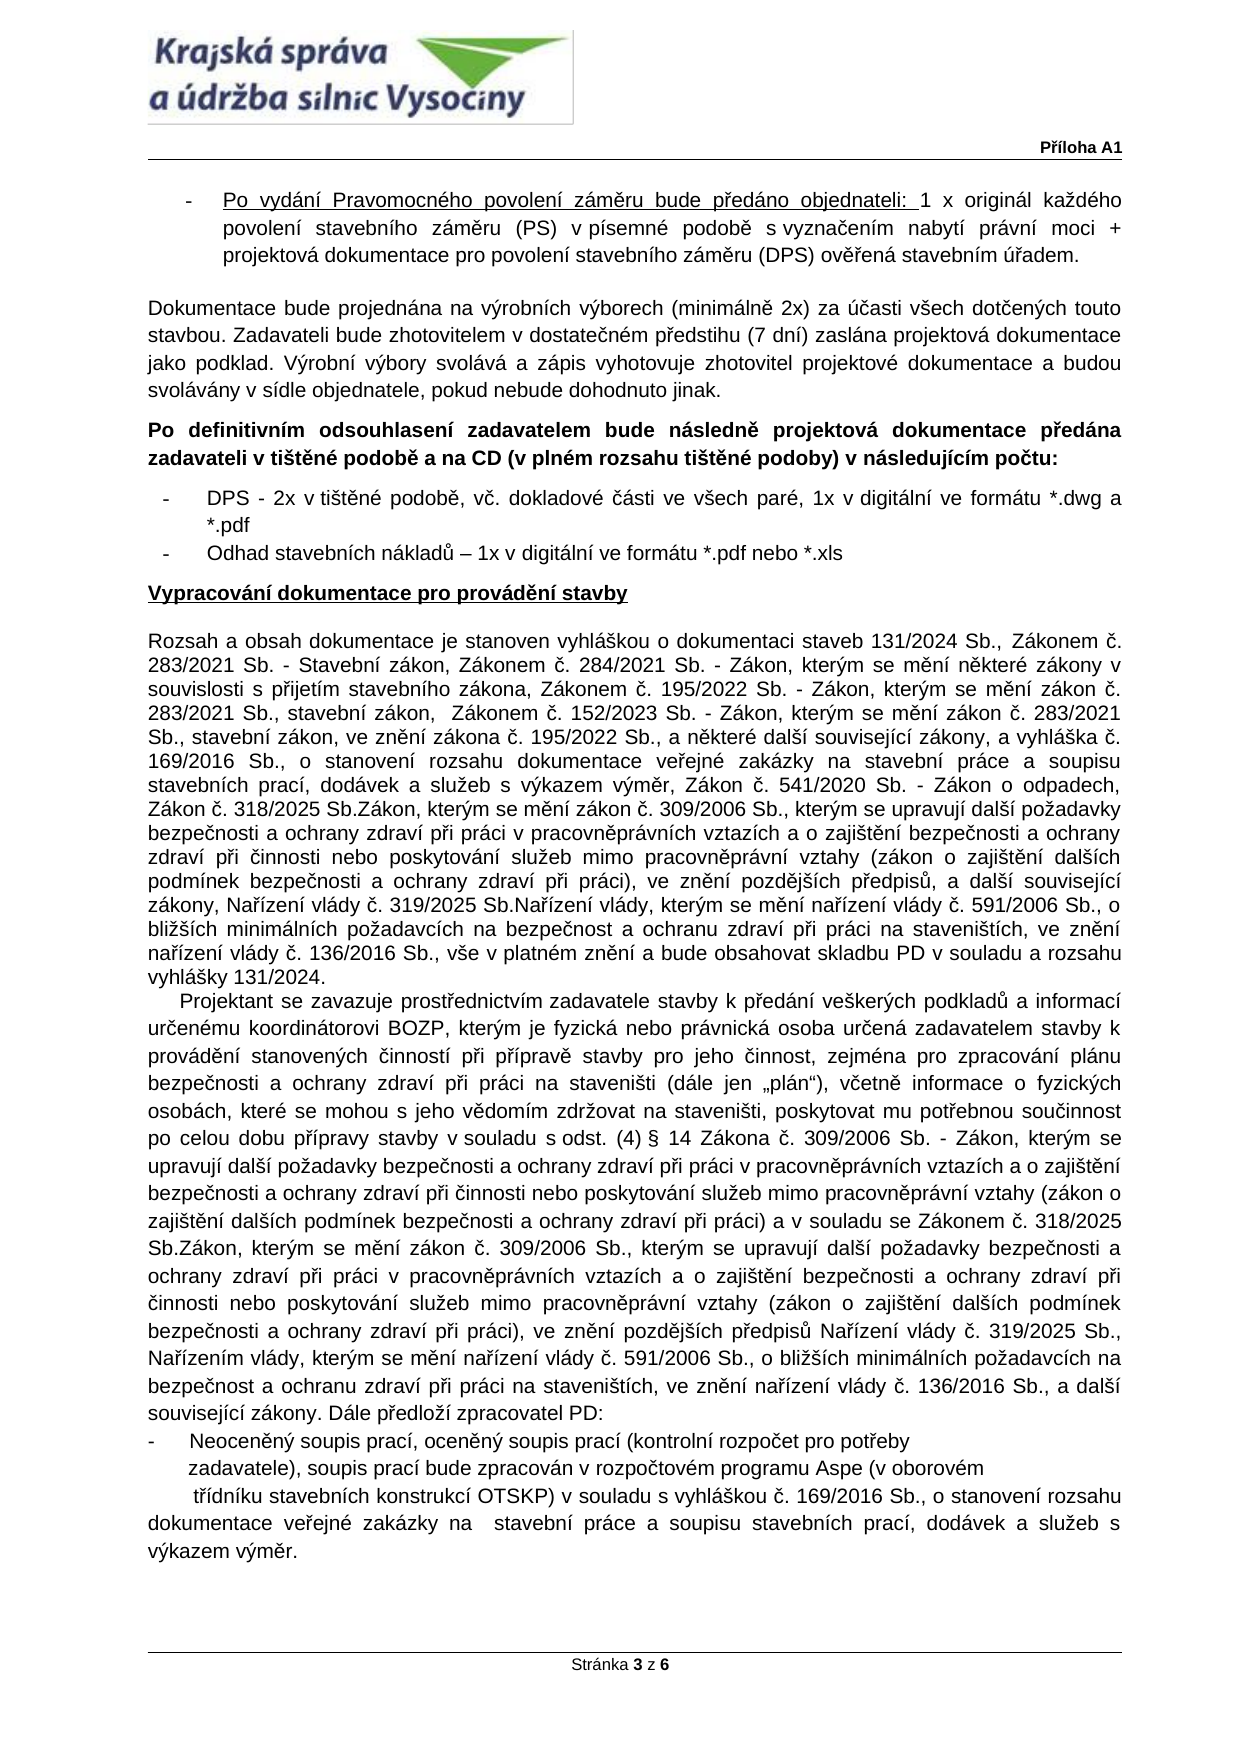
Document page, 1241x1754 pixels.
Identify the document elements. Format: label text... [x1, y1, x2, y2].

text - Neoceněný soupis prací, oceněný soupis prací (kontrolní rozpočet pro potřeby [148, 1428, 1122, 1452]
picture [147, 30, 574, 126]
text Projektant se zavazuje prostřednictvím zadavatele stavby k předání veškerých podkladů a informací určenému koordinátorovi BOZP, kterým je fyzická nebo právnická osoba určená zadavatelem stavby k provádění stanovených činností při přípravě stavby pro jeho činnost, zejména pro zpracování plánu bezpečnosti a ochrany zdraví při práci na staveništi (dále jen „plán“), včetně informace o fyzických osobách, které se mohou s jeho vědomím zdržovat na staveništi, poskytovat mu potřebnou součinnost po celou dobu přípravy stavby v souladu s odst. (4) § 14 Zákona č. 309/2006 Sb. - Zákon, kterým se upravují další požadavky bezpečnosti a ochrany zdraví při práci v pracovněprávních vztazích a o zajištění bezpečnosti a ochrany zdraví při činnosti nebo poskytování služeb mimo pracovněprávní vztahy (zákon o zajištění dalších podmínek bezpečnosti a ochrany zdraví při práci) a v souladu se Zákonem č. 318/2025 Sb.Zákon, kterým se mění zákon č. 309/2006 Sb., kterým se upravují další požadavky bezpečnosti a ochrany zdraví při práci v pracovněprávních vztazích a o zajištění bezpečnosti a ochrany zdraví při činnosti nebo poskytování služeb mimo pracovněprávní vztahy (zákon o zajištění dalších podmínek bezpečnosti a ochrany zdraví při práci), ve znění pozdějších předpisů Nařízení vlády č. 319/2025 Sb., Nařízením vlády, kterým se mění nařízení vlády č. 591/2006 Sb., o bližších minimálních požadavcích na bezpečnost a ochranu zdraví při práci na staveništích, ve znění nařízení vlády č. 136/2016 Sb., a další související zákony. Dále předloží zpracovatel PD: [148, 988, 1122, 1425]
text zadavatele), soupis prací bude zpracován v rozpočtovém programu Aspe (v oborovém [148, 1456, 1122, 1480]
text Dokumentace bude projednána na výrobních výborech (minimálně 2x) za účasti všech dotčených touto stavbou. Zadavateli bude zhotovitelem v dostatečném předstihu (7 dní) zaslána projektová dokumentace jako podklad. Výrobní výbory svolává a zápis vyhotovuje zhotovitel projektové dokumentace a budou svolávány v sídle objednatele, pokud nebude dohodnuto jinak. [148, 295, 1122, 402]
text Rozsah a obsah dokumentace je stanoven vyhláškou o dokumentaci staveb 131/2024 Sb., Zákonem č. 283/2021 Sb. - Stavební zákon, Zákonem č. 284/2021 Sb. - Zákon, kterým se mění některé zákony v souvislosti s přijetím stavebního zákona, Zákonem č. 195/2022 Sb. - Zákon, kterým se mění zákon č. 283/2021 Sb., stavební zákon, Zákonem č. 152/2023 Sb. - Zákon, kterým se mění zákon č. 283/2021 Sb., stavební zákon, ve znění zákona č. 195/2022 Sb., a některé další související zákony, a vyhláška č. 169/2016 Sb., o stanovení rozsahu dokumentace veřejné zakázky na stavební práce a soupisu stavebních prací, dodávek a služeb s výkazem výměr, Zákon č. 541/2020 Sb. - Zákon o odpadech, Zákon č. 318/2025 Sb.Zákon, kterým se mění zákon č. 309/2006 Sb., kterým se upravují další požadavky bezpečnosti a ochrany zdraví při práci v pracovněprávních vztazích a o zajištění bezpečnosti a ochrany zdraví při činnosti nebo poskytování služeb mimo pracovněprávní vztahy (zákon o zajištění dalších podmínek bezpečnosti a ochrany zdraví při práci), ve znění pozdějších předpisů, a další související zákony, Nařízení vlády č. 319/2025 Sb.Nařízení vlády, kterým se mění nařízení vlády č. 591/2006 Sb., o bližších minimálních požadavcích na bezpečnost a ochranu zdraví při práci na staveništích, ve znění nařízení vlády č. 136/2016 Sb., vše v platném znění a bude obsahovat skladbu PD v souladu a rozsahu vyhlášky 131/2024. [148, 629, 1122, 988]
text Vypracování dokumentace pro provádění stavby [148, 581, 1122, 605]
text třídníku stavebních konstrukcí OTSKP) v souladu s vyhláškou č. 169/2016 Sb., o stanovení rozsahu dokumentace veřejné zakázky na stavební práce a soupisu stavebních prací, dodávek a služeb s výkazem výměr. [148, 1483, 1122, 1562]
text Po definitivním odsouhlasení zadavatelem bude následně projektová dokumentace předána zadavateli v tištěné podobě a na CD (v plném rozsahu tištěné podoby) v následujícím počtu: [148, 418, 1122, 469]
list Po vydání Pravomocného povolení záměru bude předáno objednateli: 1 x originál každého povolení stavebního záměru (PS) v písemné podobě s vyznačením nabytí právní moci + projektová dokumentace pro povolení stavebního záměru (DPS) ověřená stavebním úřadem. [185, 188, 1122, 267]
list DPS - 2x v tištěné podobě, vč. dokladové části ve všech paré, 1x v digitální ve formátu *.dwg a *.pdf [162, 485, 1122, 537]
list Odhad stavebních nákladů – 1x v digitální ve formátu *.pdf nebo *.xls [162, 541, 1122, 565]
